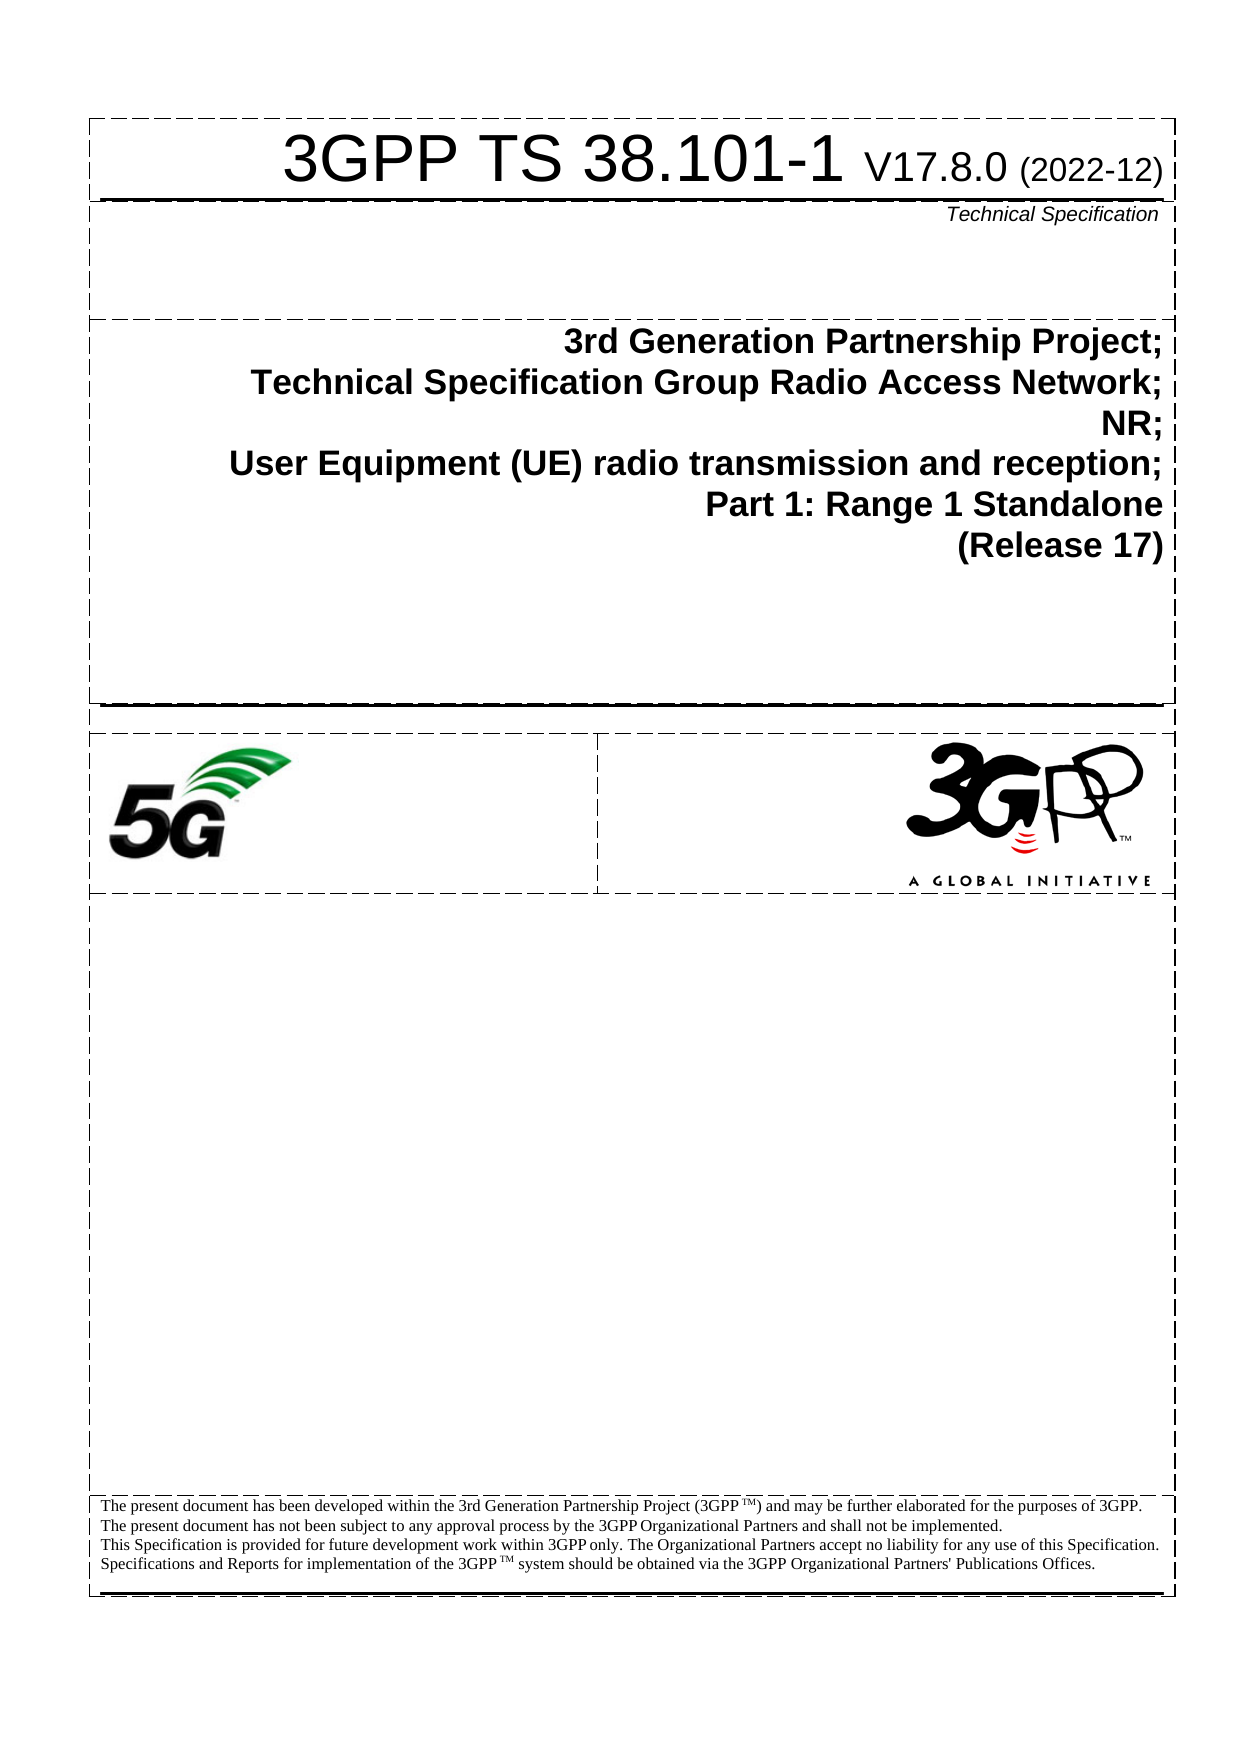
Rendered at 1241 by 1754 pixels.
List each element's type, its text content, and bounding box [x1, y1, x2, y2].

table_cell Technical Specification [89, 201, 1175, 319]
picture [898, 734, 1164, 891]
picture [100, 734, 299, 872]
table_header 3GPP TS 38.101-1 V17.8.0 (2022-12) [89, 118, 1175, 201]
table_cell 3rd Generation Partnership Project; Technical Specification Group Radio Access Network; NR; User Equipment (UE) radio transmission and reception; Part 1: Range 1 Standalone (Release 17) [89, 319, 1175, 703]
table_cell [598, 733, 1175, 893]
table_cell [89, 733, 598, 893]
table_cell [89, 704, 1175, 733]
table_cell The present document has been developed within the 3rd Generation Partnership Project (3GPP TM) and may be further elaborated for the purposes of 3GPP. The present document has not been subject to any approval process by the 3GPP Organizational Partners and shall not be implemented. This Specification is provided for future development work within 3GPP only. The Organizational Partners accept no liability for any use of this Specification. Specifications and Reports for implementation of the 3GPP TM system should be obtained via the 3GPP Organizational Partners' Publications Offices. [89, 1495, 1175, 1596]
table_cell [89, 893, 1175, 1495]
